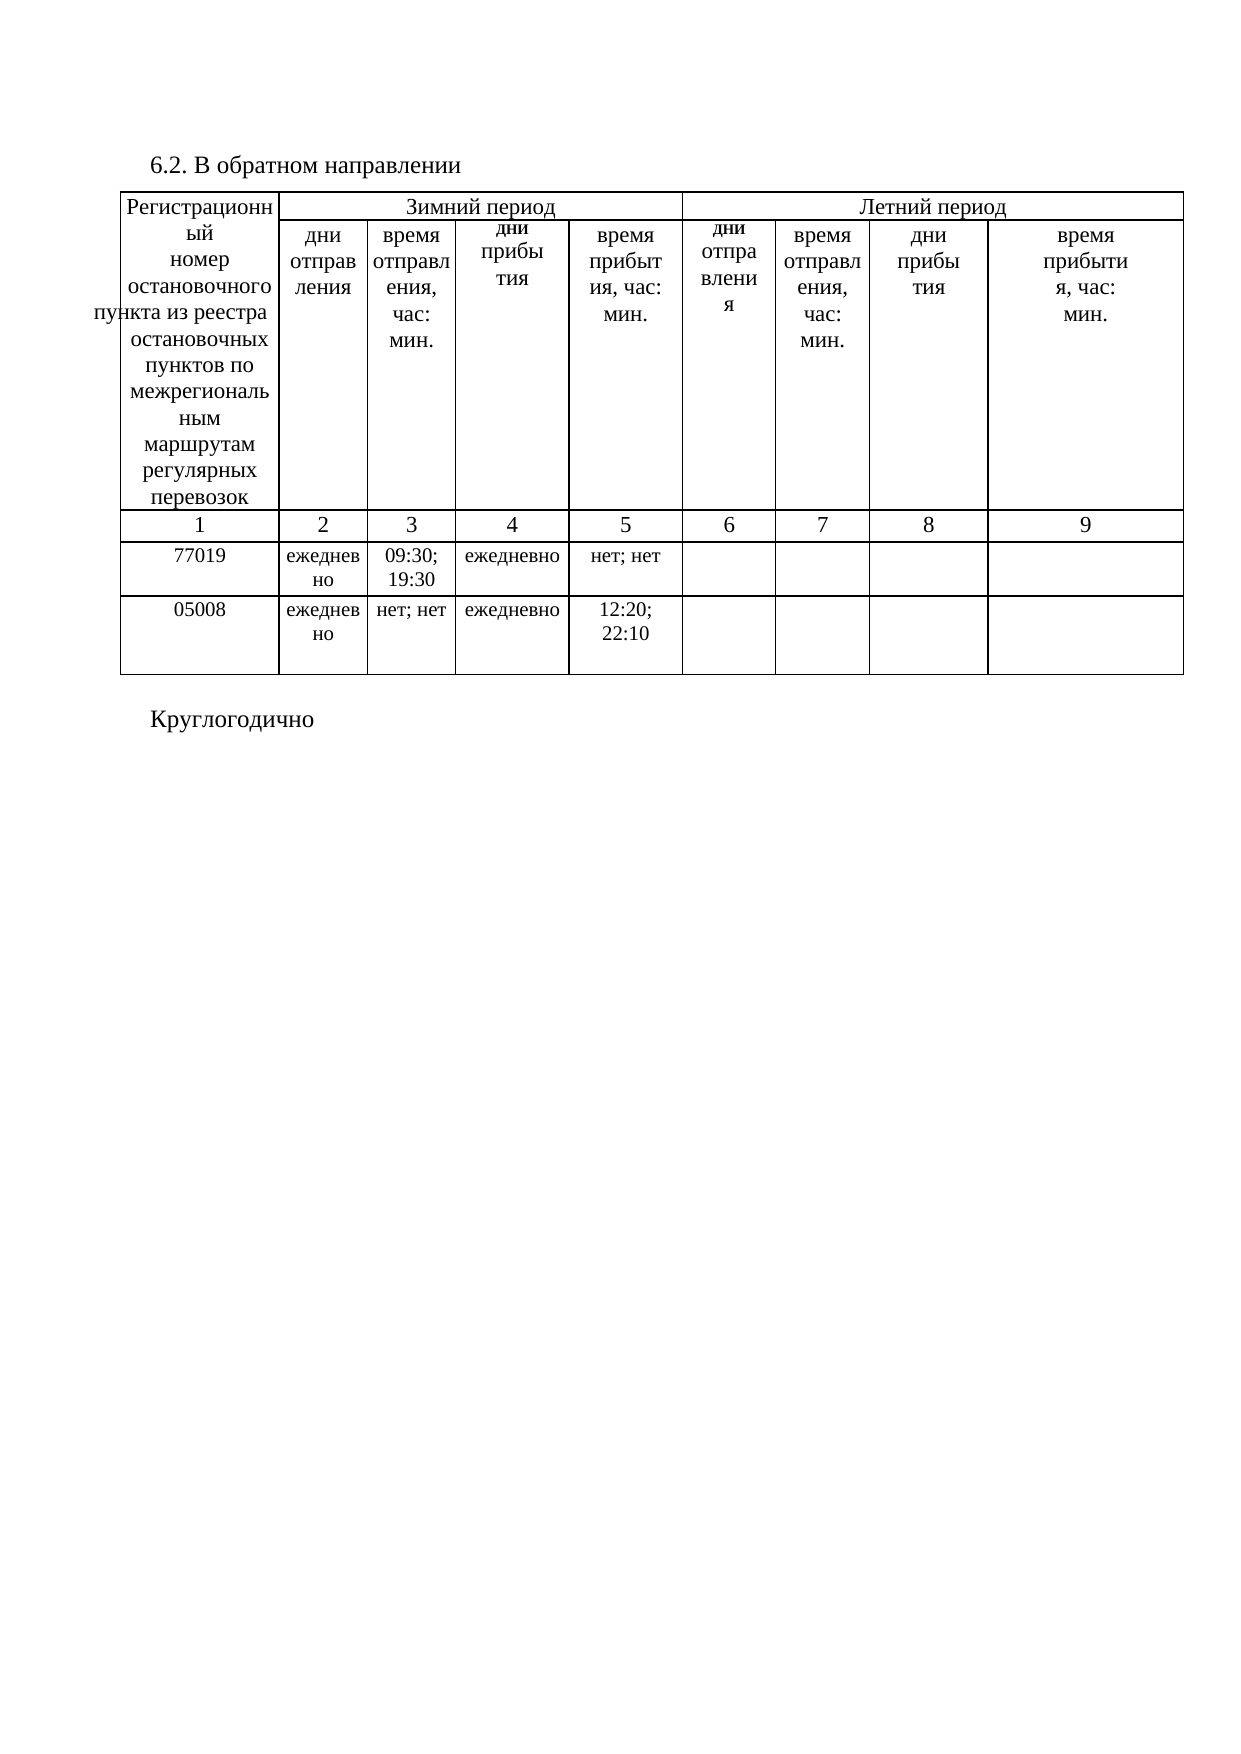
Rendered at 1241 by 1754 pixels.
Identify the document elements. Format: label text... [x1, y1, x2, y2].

table_cell [989, 597, 1183, 674]
table_cell 5 [570, 511, 682, 541]
table_cell время прибыт ия, час: мин. [570, 221, 682, 509]
table_cell дни прибы тия [870, 221, 987, 509]
table_cell 05008 [121, 597, 278, 674]
text 6.2. В обратном направлении [150, 150, 1090, 179]
table_cell [870, 543, 987, 595]
table_cell дни отправ ления [280, 221, 367, 509]
text Круглогодично [150, 704, 1090, 733]
table_cell 77019 [121, 543, 278, 595]
table_cell ДНИ прибы тия [456, 221, 568, 509]
table_cell 6 [683, 511, 775, 541]
table_cell нет; нет [570, 543, 682, 595]
table_cell 12:20; 22:10 [570, 597, 682, 674]
table_cell 1 [121, 511, 278, 541]
table_cell 9 [989, 511, 1183, 541]
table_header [121, 193, 278, 509]
table_header Зимний период [280, 193, 682, 219]
table_cell 3 [368, 511, 455, 541]
table_cell 7 [776, 511, 869, 541]
table_cell ежедневно [280, 597, 367, 674]
table_cell [989, 543, 1183, 595]
table_cell [776, 597, 869, 674]
table_cell 2 [280, 511, 367, 541]
table_cell ежедневно [456, 543, 568, 595]
table_cell [683, 543, 775, 595]
table_cell время прибыти я, час: мин. [989, 221, 1183, 509]
table_cell ДНИ отпра влени я [683, 221, 775, 509]
table_cell [683, 597, 775, 674]
table_cell ежедневно [280, 543, 367, 595]
table_cell время отправл ения, час: мин. [368, 221, 455, 509]
table_cell ежедневно [456, 597, 568, 674]
table_cell 8 [870, 511, 987, 541]
table_header Летний период [683, 193, 1183, 219]
table_cell время отправл ения, час: мин. [776, 221, 869, 509]
table_cell 09:30; 19:30 [368, 543, 455, 595]
table_cell нет; нет [368, 597, 455, 674]
table_cell [776, 543, 869, 595]
table_cell 4 [456, 511, 568, 541]
table_cell [870, 597, 987, 674]
